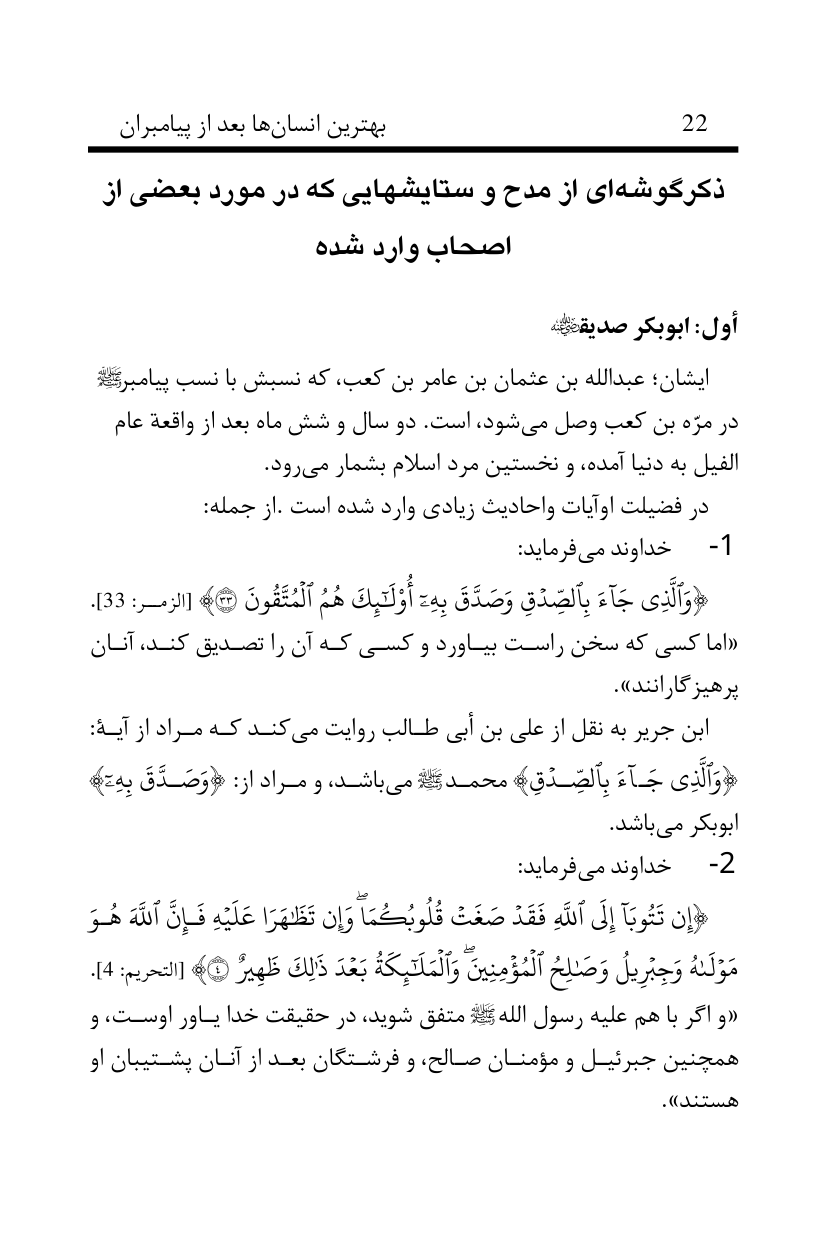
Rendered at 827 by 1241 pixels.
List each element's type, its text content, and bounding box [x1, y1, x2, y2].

text ابن جرير به نقل از علی‌‌ بن أبی‌‌ طالب روايت می‌‌كند كه مراد از آیۀ: ﴿وَٱلَّذِي جَآءَ بِٱلصِّدۡقِ﴾ محمد ج می‌‌باشد، و مراد از: ﴿وَصَدَّقَ بِهِۦٓ﴾ ابوبكر می‌‌باشد. [89, 710, 738, 848]
text ایشان؛ عبدالله بن عثمان بن عامر بن كعب، که نسبش با نسب پيامبرج در مرّه بن كعب وصل می‌‌شود، است. دو سال و شش ماه بعد از واقعة عام الفيل به دنیا آمده، و نخستین مرد اسلام بشمار می‌‌رود. [89, 356, 738, 488]
text ﴿وَٱلَّذِي جَآءَ بِٱلصِّدۡقِ وَصَدَّقَ بِهِۦٓ أُوْلَٰٓئِكَ هُمُ ٱلۡمُتَّقُونَ ٣٣﴾ [الزمر: 33]. «اما كسى كه سخن راست بياورد و كسى كه آن را تصديق كند، آنان پرهيزگارانند». [89, 573, 738, 710]
text در فضيلت اوآیات واحادیث زیادی وارد شده است .از جمله: [89, 488, 738, 531]
text أول: ابوبكر صديقس [89, 300, 738, 350]
list خداوند می‌‌فرمايد: [89, 531, 708, 573]
text ﴿إِن تَتُوبَآ إِلَى ٱللَّهِ فَقَدۡ صَغَتۡ قُلُوبُكُمَاۖ وَإِن تَظَٰهَرَا عَلَيۡهِ فَإِنَّ ٱللَّهَ هُوَ مَوۡلَىٰهُ وَجِبۡرِيلُ وَصَٰلِحُ ٱلۡمُؤۡمِنِينَۖ وَٱلۡمَلَٰٓئِكَةُ بَعۡدَ ذَٰلِكَ ظَهِيرٌ ٤﴾ [التحریم: 4]. «و اگر با هم عليه رسول الله ج متفق شويد، در حقيقت خدا ياور اوست، و همچنين جبرئيل و مؤمنان صالح، و فرشتگان بعد از آنان پشتيبان او هستند». [89, 891, 738, 1125]
text ذکرگوشه‌ای از مدح و ستایشهایى که در مورد بعضی از اصحاب وارد شده [89, 161, 738, 275]
list خداوند می‌‌فرمايد: [89, 848, 708, 891]
